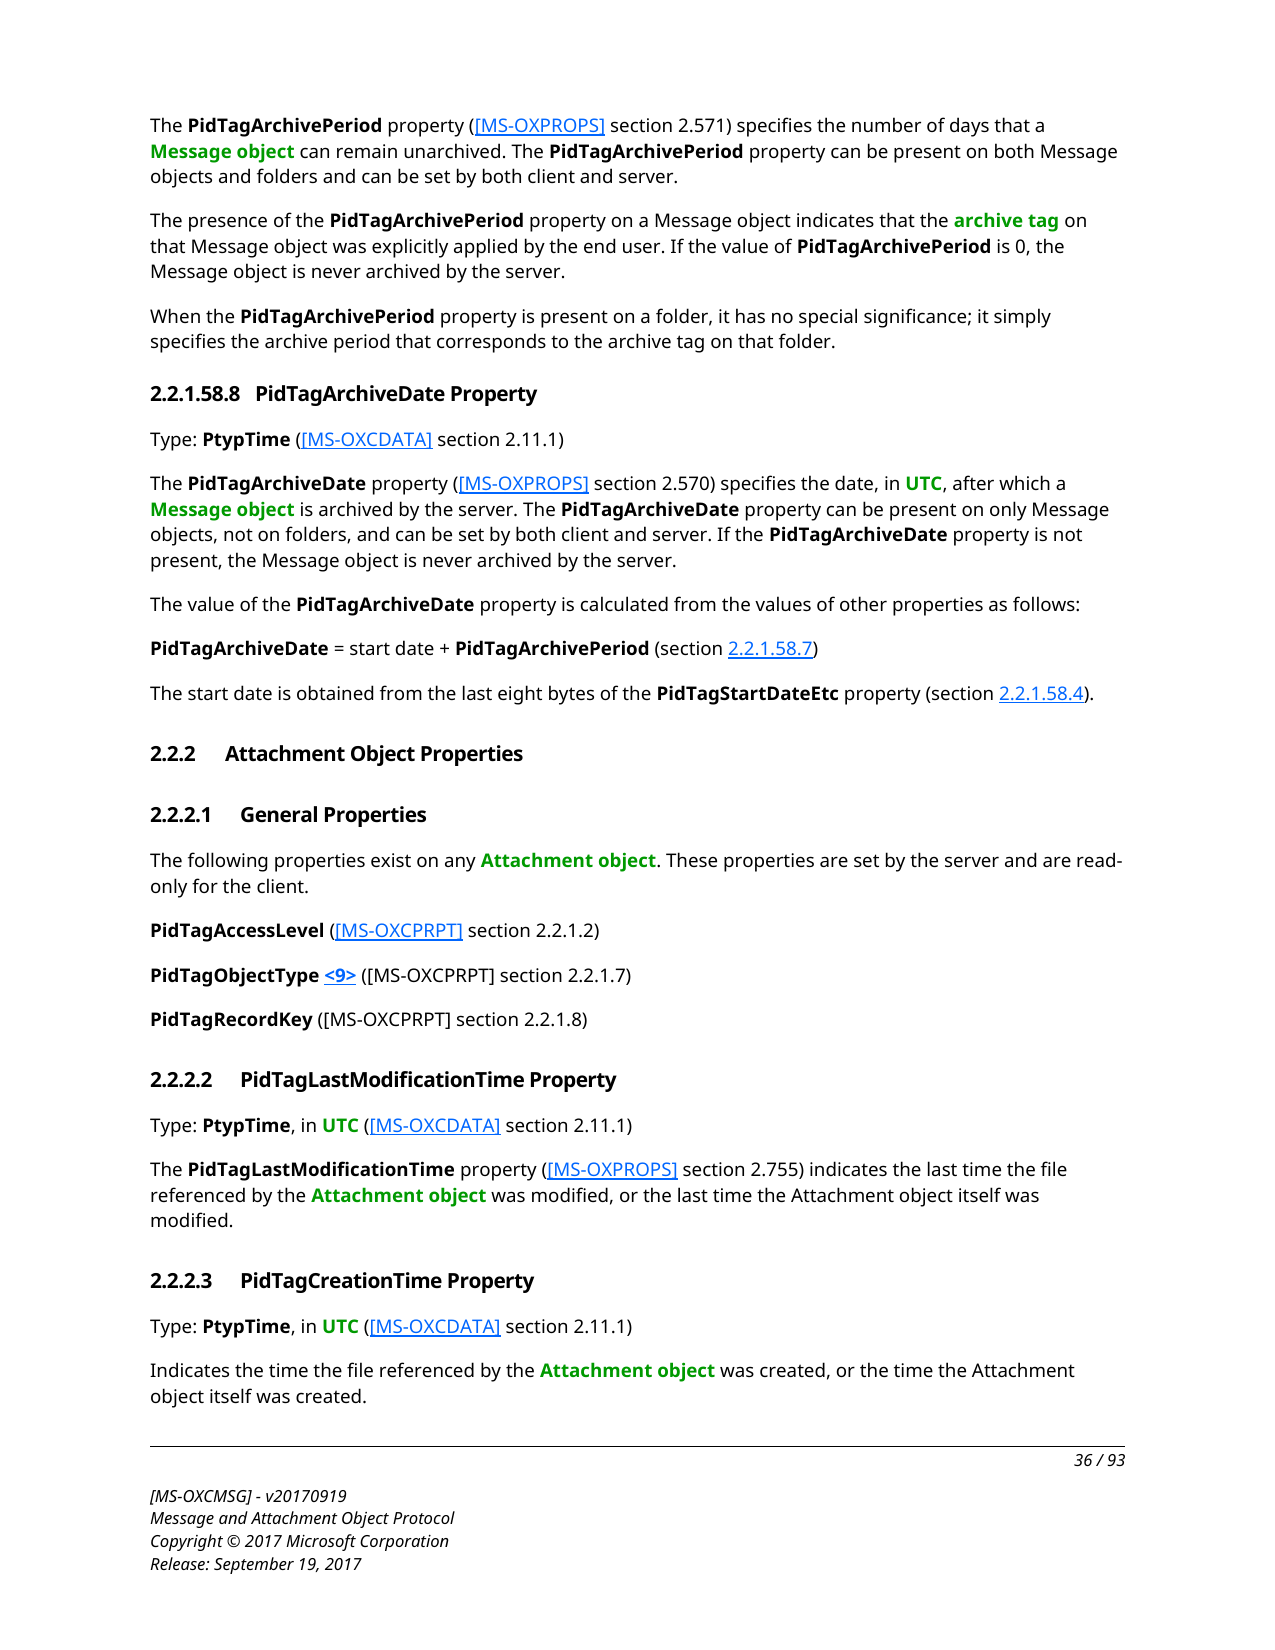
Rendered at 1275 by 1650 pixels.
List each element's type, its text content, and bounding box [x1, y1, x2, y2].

subtitle General Properties [150, 801, 1125, 829]
text Type: PtypTime, in UTC ([MS-OXCDATA] section 2.11.1) [150, 1313, 1125, 1339]
text The start date is obtained from the last eight bytes of the PidTagStartDateEtc property (section 2.2.1.58.4). [150, 680, 1125, 706]
subtitle PidTagCreationTime Property [150, 1266, 1125, 1295]
text The presence of the PidTagArchivePeriod property on a Message object indicates that the archive tag on that Message object was explicitly applied by the end user. If the value of PidTagArchivePeriod is 0, the Message object is never archived by the server. [150, 208, 1125, 284]
text PidTagObjectType <9> ([MS-OXCPRPT] section 2.2.1.7) [150, 962, 1125, 987]
text The PidTagArchivePeriod property ([MS-OXPROPS] section 2.571) specifies the number of days that a Message object can remain unarchived. The PidTagArchivePeriod property can be present on both Message objects and folders and can be set by both client and server. [150, 112, 1125, 189]
text PidTagArchiveDate = start date + PidTagArchivePeriod (section 2.2.1.58.7) [150, 636, 1125, 661]
subtitle PidTagArchiveDate Property [150, 379, 1125, 408]
text The PidTagLastModificationTime property ([MS-OXPROPS] section 2.755) indicates the last time the file referenced by the Attachment object was modified, or the last time the Attachment object itself was modified. [150, 1156, 1125, 1233]
text PidTagRecordKey ([MS-OXCPRPT] section 2.2.1.8) [150, 1006, 1125, 1032]
text The value of the PidTagArchiveDate property is calculated from the values of other properties as follows: [150, 591, 1125, 617]
text Indicates the time the file referenced by the Attachment object was created, or the time the Attachment object itself was created. [150, 1358, 1125, 1409]
subtitle Attachment Object Properties [150, 739, 1125, 767]
text The PidTagArchiveDate property ([MS-OXPROPS] section 2.570) specifies the date, in UTC, after which a Message object is archived by the server. The PidTagArchiveDate property can be present on only Message objects, not on folders, and can be set by both client and server. If the PidTagArchiveDate property is not present, the Message object is never archived by the server. [150, 471, 1125, 573]
text Type: PtypTime, in UTC ([MS-OXCDATA] section 2.11.1) [150, 1112, 1125, 1138]
text When the PidTagArchivePeriod property is present on a folder, it has no special significance; it simply specifies the archive period that corresponds to the archive tag on that folder. [150, 303, 1125, 354]
text The following properties exist on any Attachment object. These properties are set by the server and are read-only for the client. [150, 848, 1125, 899]
text PidTagAccessLevel ([MS-OXCPRPT] section 2.2.1.2) [150, 918, 1125, 943]
text Type: PtypTime ([MS-OXCDATA] section 2.11.1) [150, 426, 1125, 452]
subtitle PidTagLastModificationTime Property [150, 1065, 1125, 1093]
